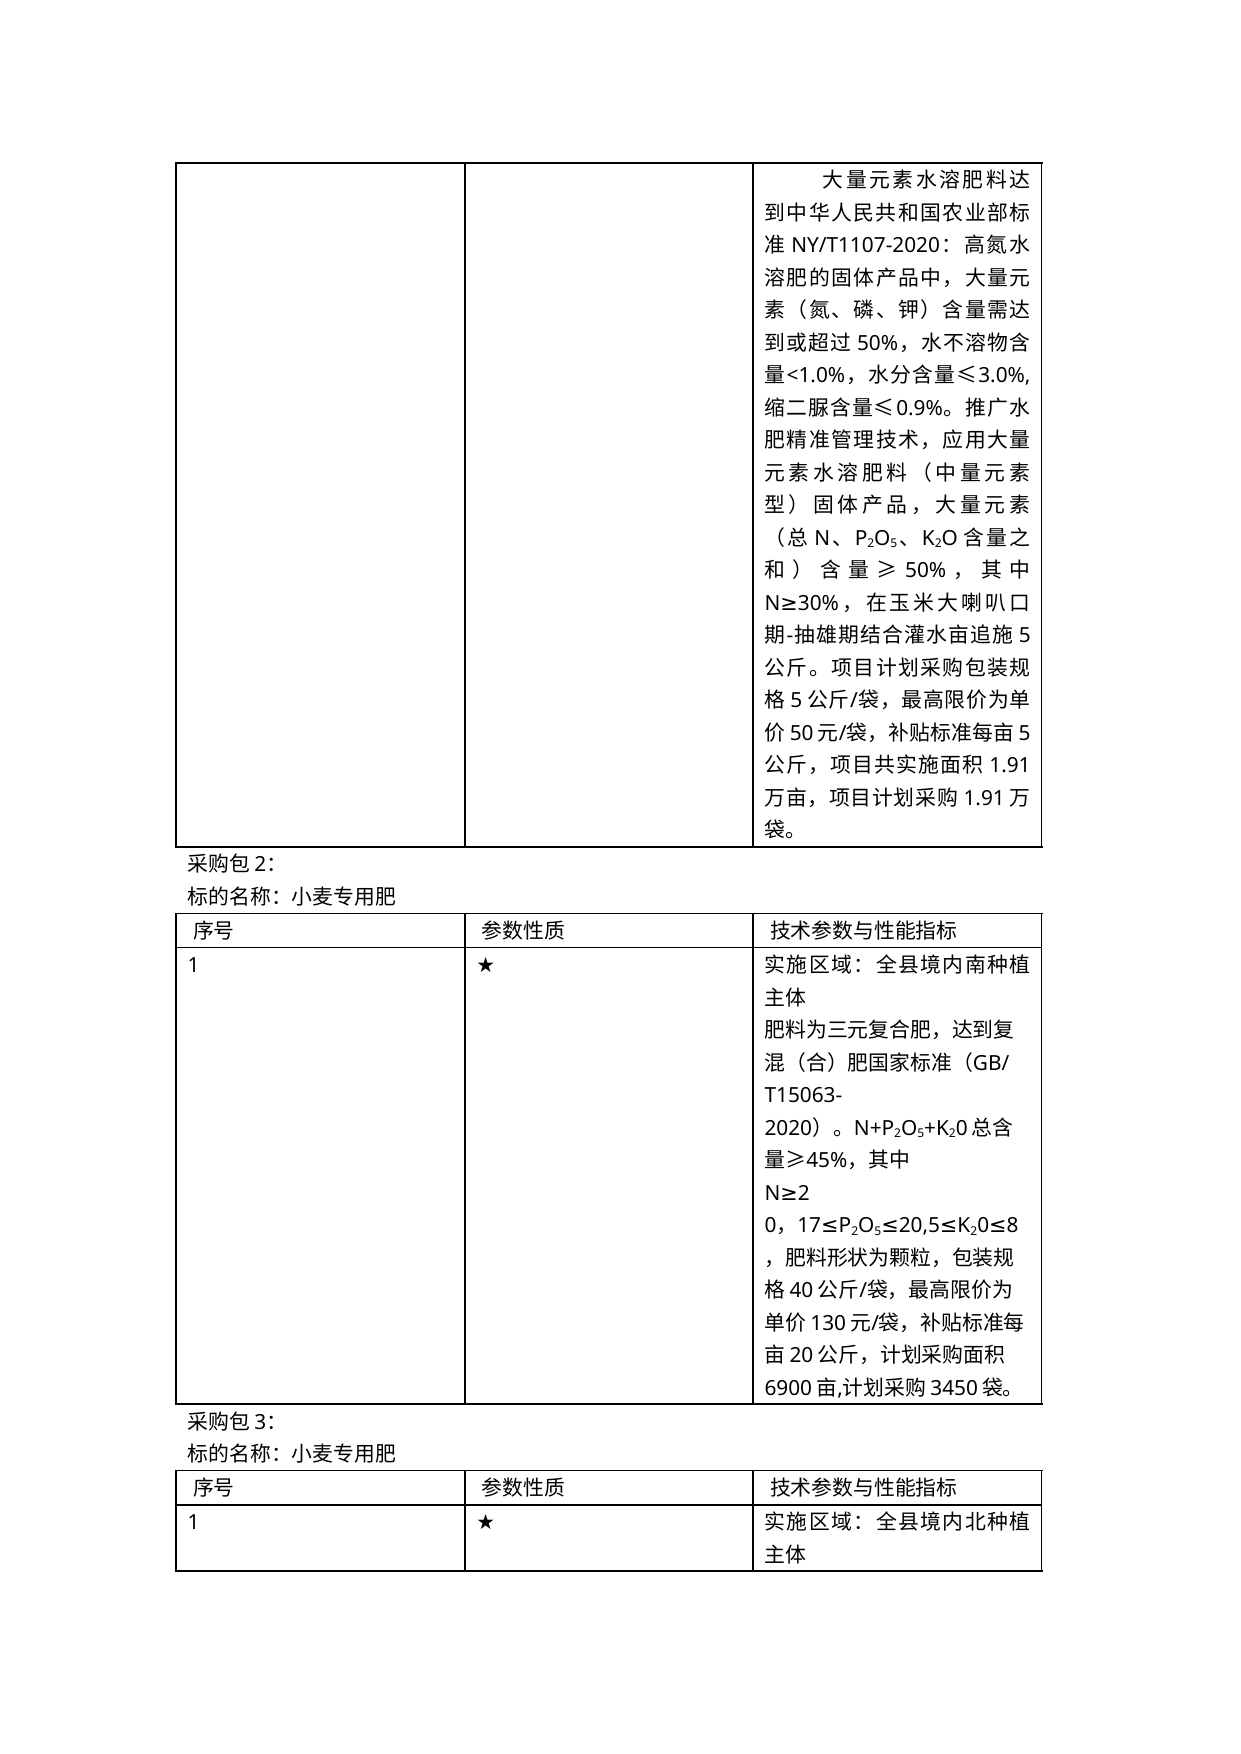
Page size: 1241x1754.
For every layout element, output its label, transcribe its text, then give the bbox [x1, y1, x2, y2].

table_header 技术参数与性能指标 [754, 1471, 1041, 1504]
table_header 序号 [177, 914, 464, 947]
table_cell 实施区域：全县境内南种植主体 肥料为三元复合肥，达到复混（合）肥国家标准（GB/T15063-2020）。N+P2O5+K20总含量≥45%，其中N≥20，17≤P2O5≤20,5≤K20≤8，肥料形状为颗粒，包装规格40公斤/袋，最高限价为单价130元/袋，补贴标准每亩20公斤，计划采购面积6900亩,计划采购3450袋。 [754, 948, 1041, 1403]
text 标的名称：小麦专用肥 [187, 880, 1053, 913]
table_cell 1 [177, 1506, 464, 1570]
table_cell 1 [177, 164, 464, 846]
table_cell ★ [466, 948, 752, 1403]
text 采购包2： [187, 848, 1053, 880]
table_header 技术参数与性能指标 [754, 914, 1041, 947]
table_cell 1 [177, 948, 464, 1403]
table_cell ★ [466, 164, 752, 846]
table_header 参数性质 [466, 914, 752, 947]
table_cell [754, 1506, 1041, 1570]
table_cell ★ [466, 1506, 752, 1570]
table_header 序号 [177, 1471, 464, 1504]
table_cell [754, 164, 1041, 846]
text 采购包3： [187, 1405, 1053, 1437]
table_header 参数性质 [466, 1471, 752, 1504]
text 标的名称：小麦专用肥 [187, 1437, 1053, 1470]
